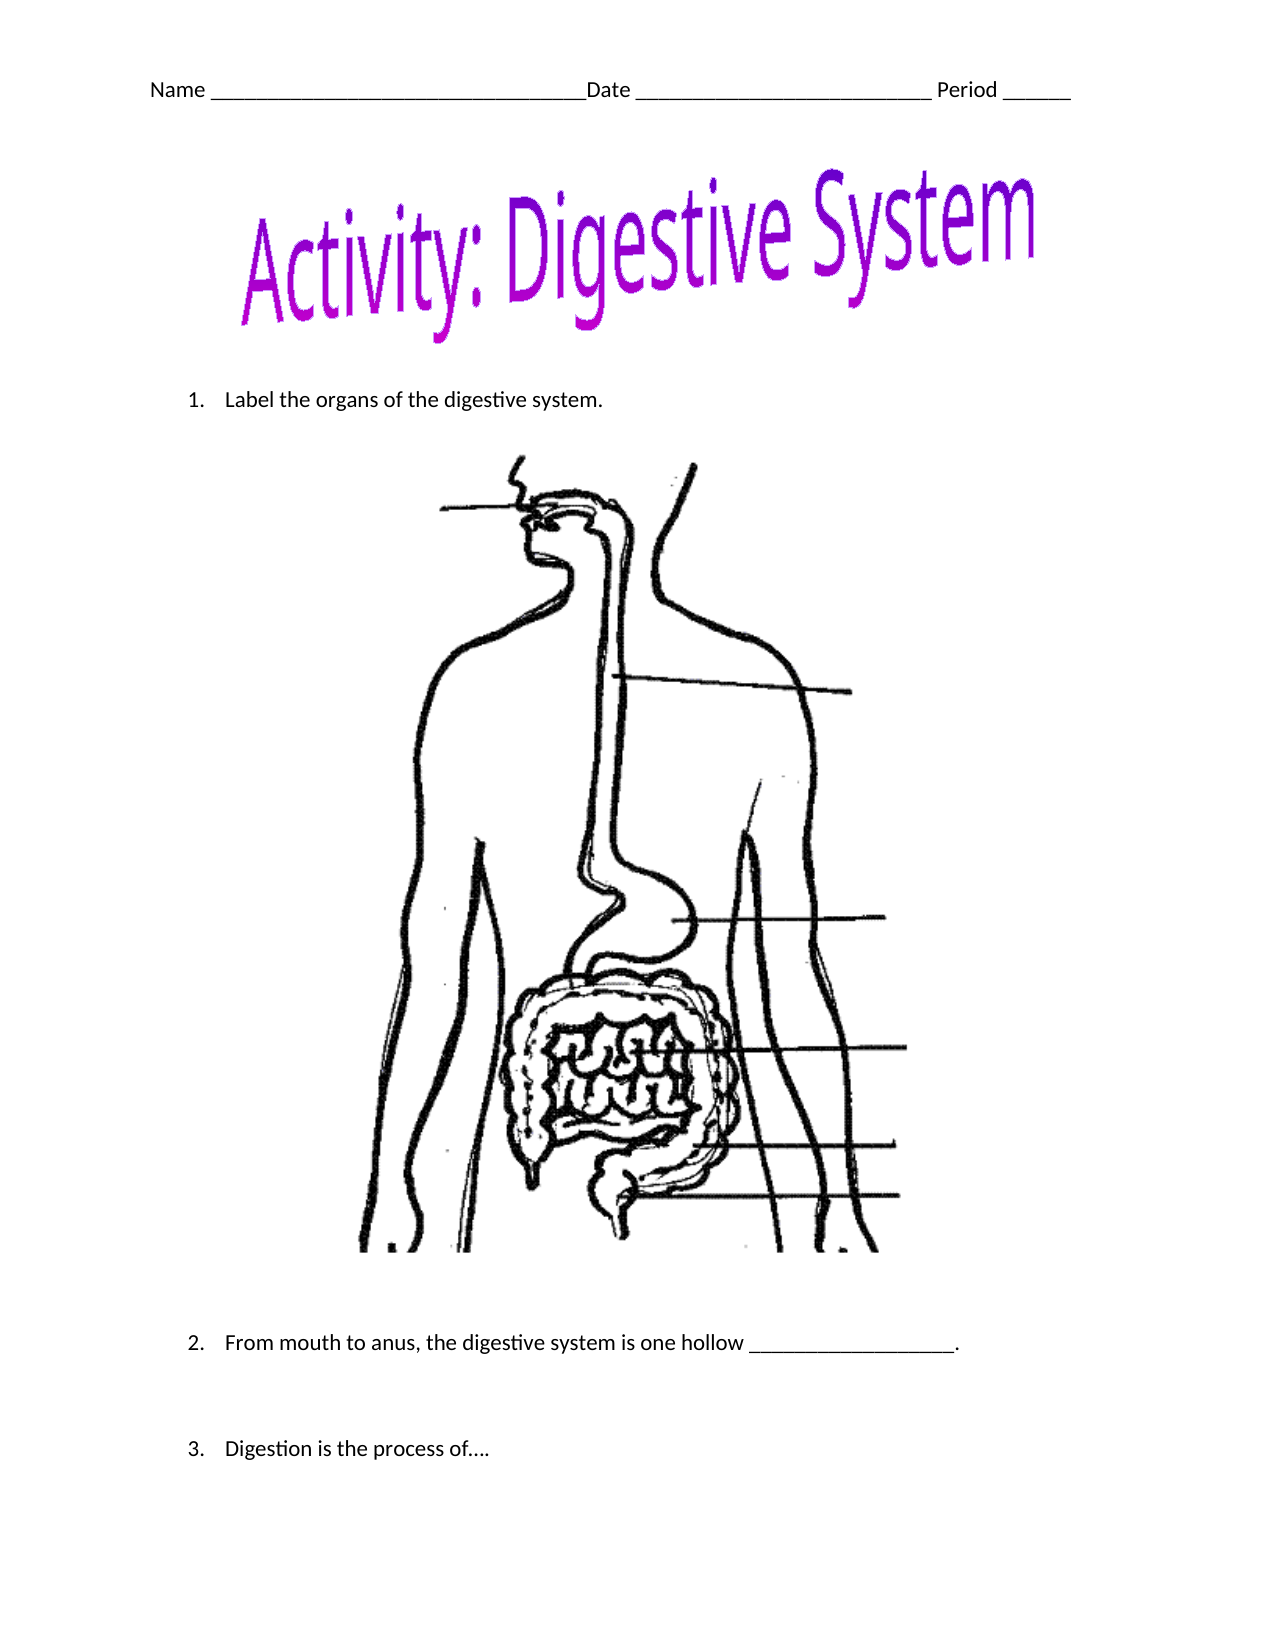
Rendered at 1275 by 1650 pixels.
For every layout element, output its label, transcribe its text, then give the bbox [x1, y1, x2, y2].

list From mouth to anus, the digestive system is one hollow __________________. [187, 1328, 1125, 1356]
list Digestion is the process of…. [187, 1434, 1125, 1462]
list Label the organs of the digestive system. [187, 386, 1125, 414]
picture [346, 438, 929, 1303]
